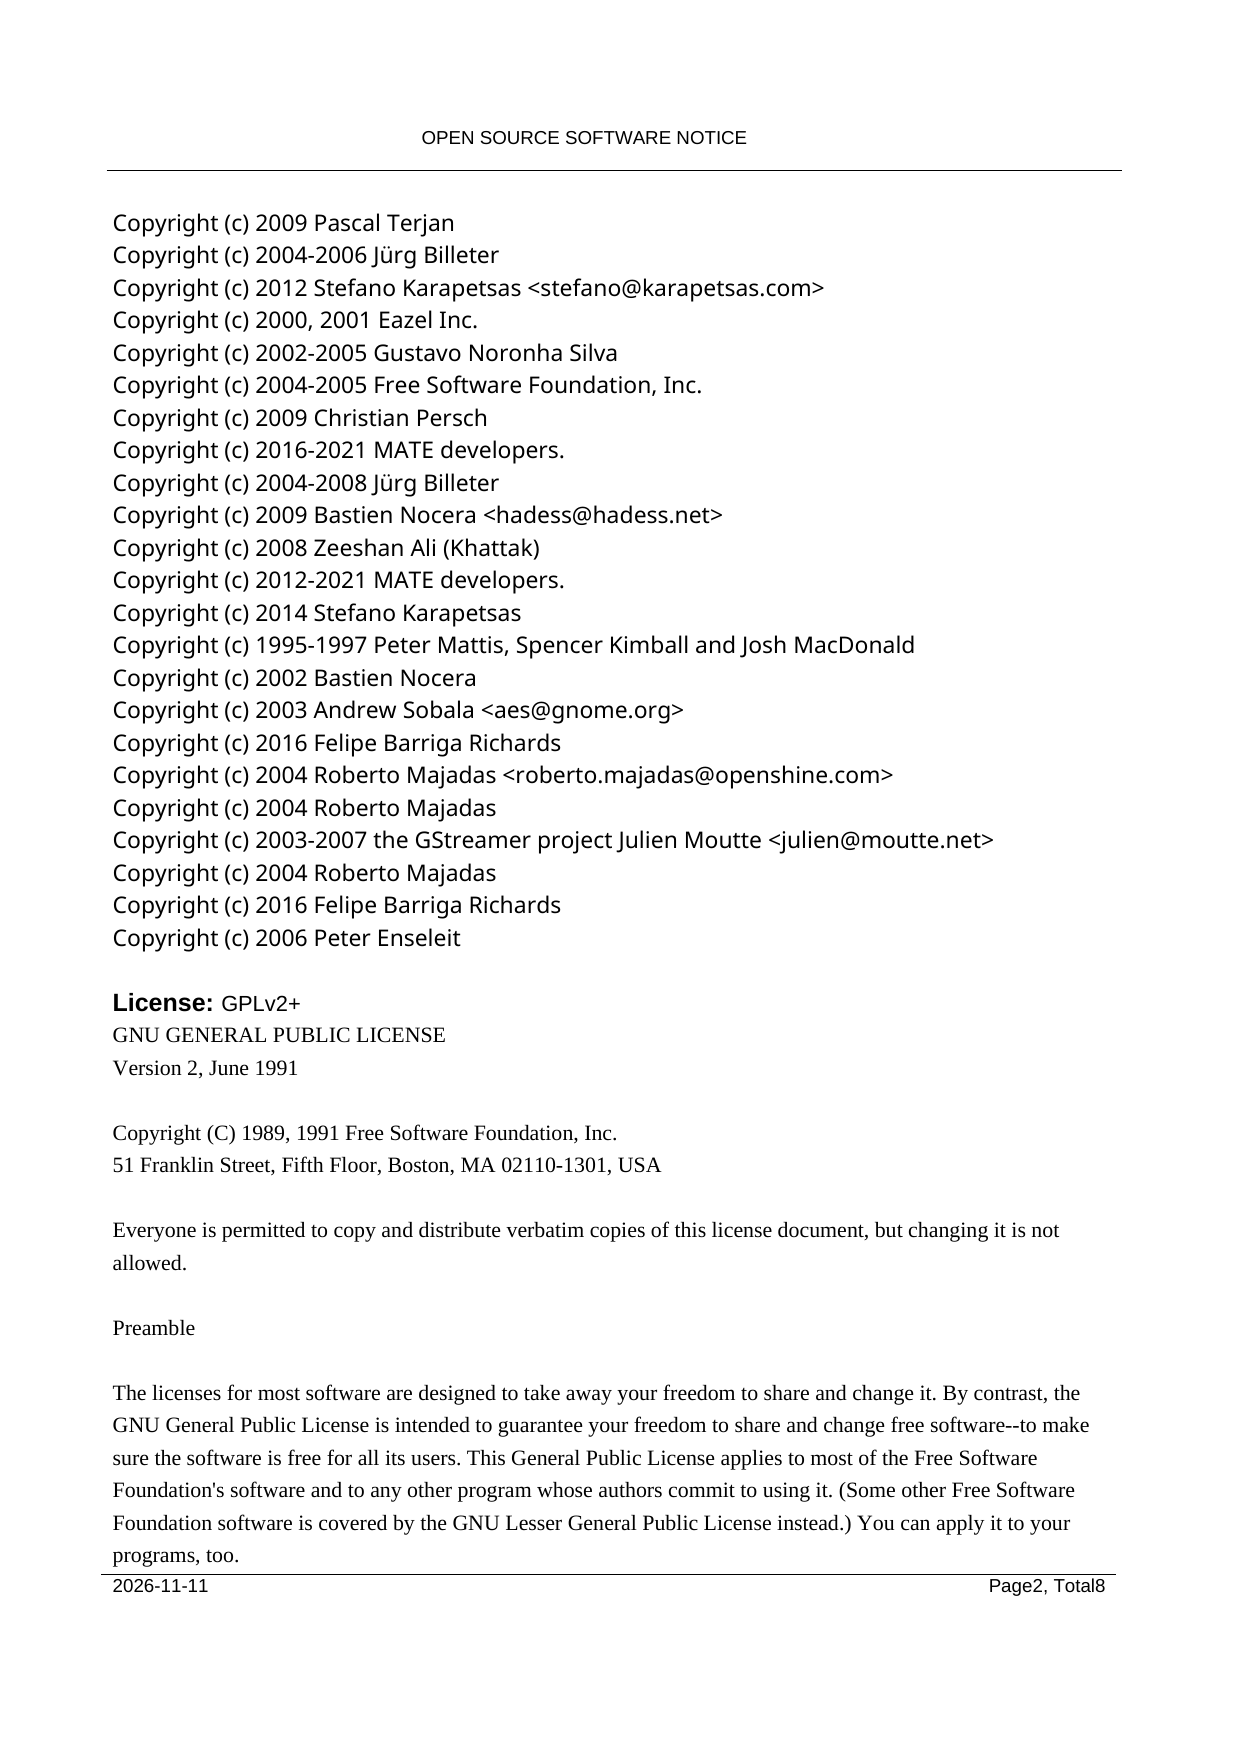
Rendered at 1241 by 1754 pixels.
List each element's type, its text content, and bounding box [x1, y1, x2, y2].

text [112, 1019, 1128, 1571]
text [112, 206, 1128, 986]
text License: GPLv2+ [112, 986, 1128, 1019]
